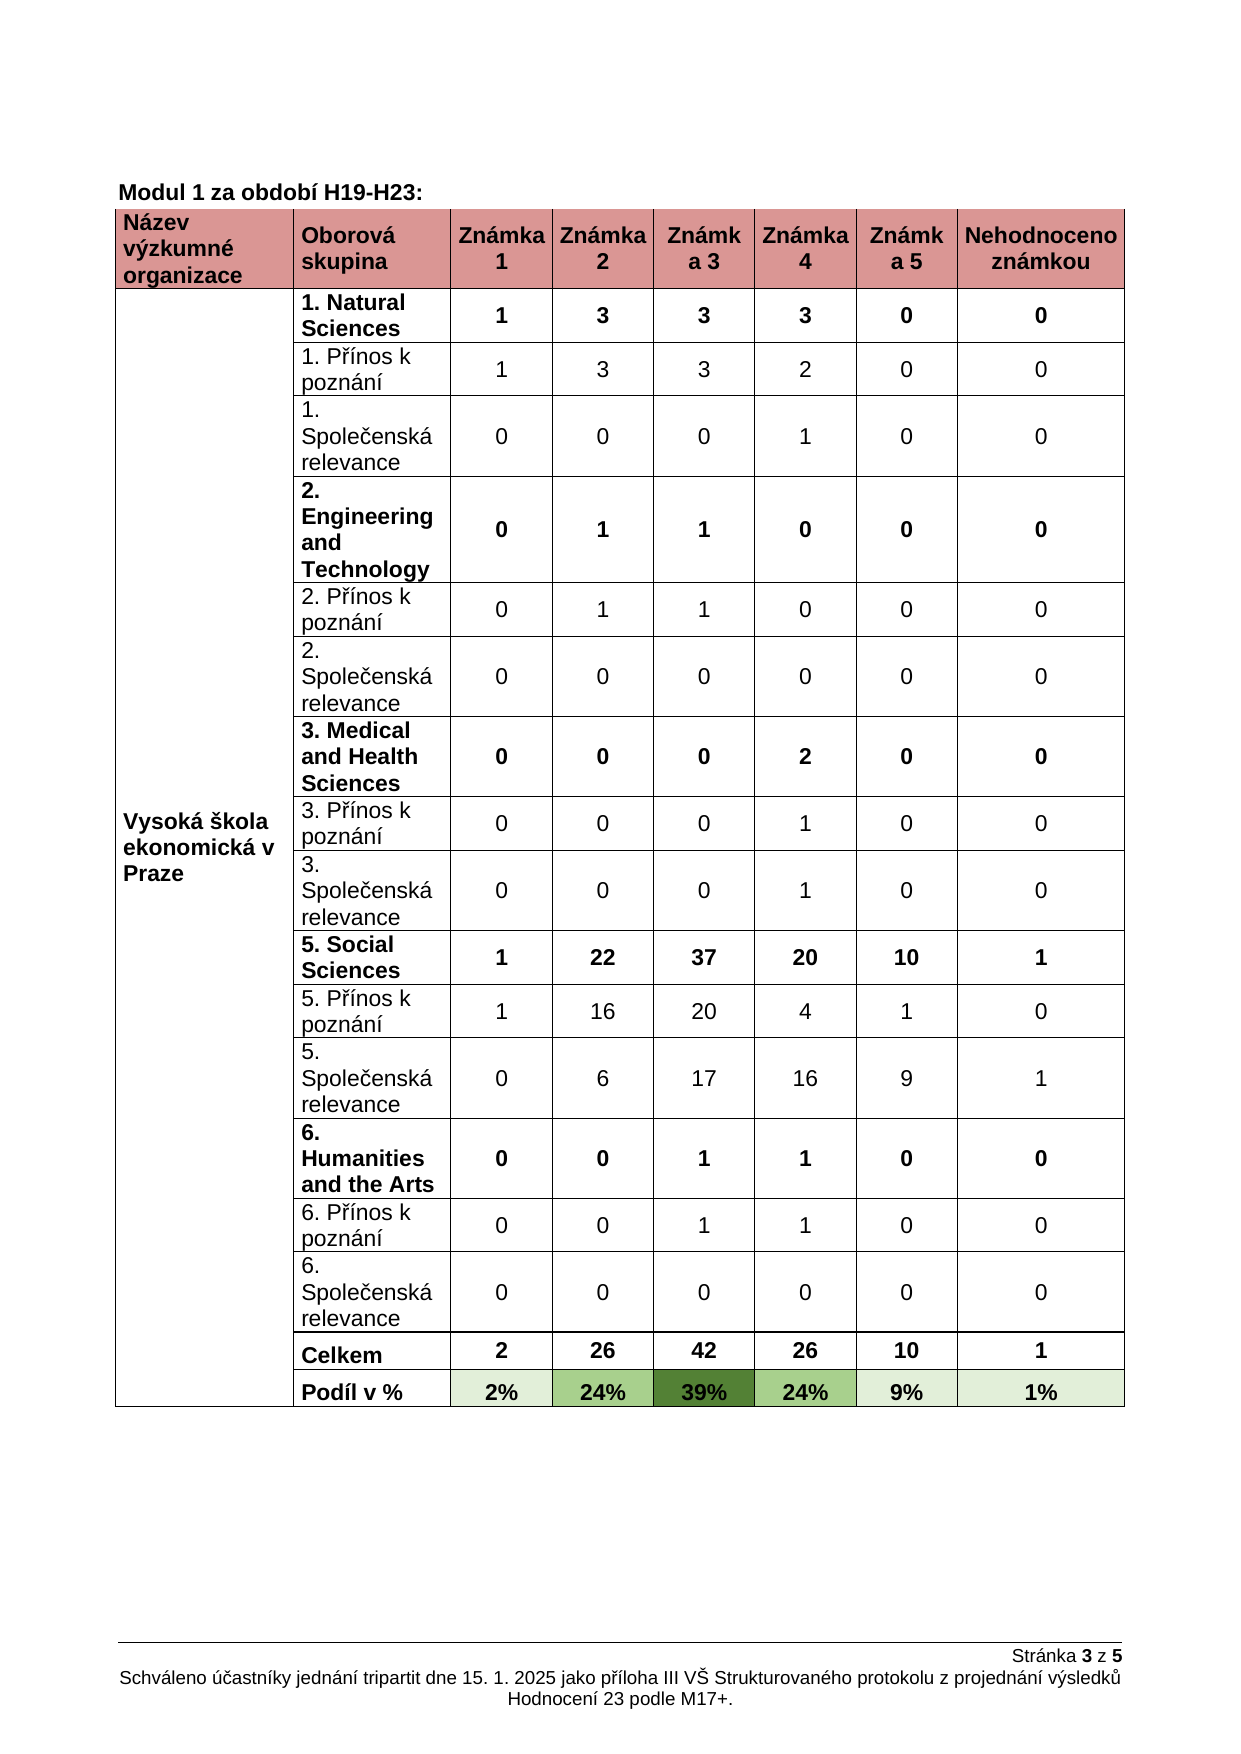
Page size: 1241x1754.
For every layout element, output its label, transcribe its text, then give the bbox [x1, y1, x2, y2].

table_cell 17 [654, 1038, 754, 1117]
table_cell 10 [857, 1333, 957, 1368]
table_cell 0 [755, 1252, 856, 1331]
table_cell 0 [857, 717, 957, 796]
table_cell 16 [755, 1038, 856, 1117]
table_header Název výzkumné organizace [116, 209, 293, 288]
table_cell 1 [553, 477, 653, 582]
table_cell 0 [654, 851, 754, 930]
text Modul 1 za období H19-H23: [118, 178, 1122, 205]
table_cell 0 [654, 717, 754, 796]
table_cell 0 [451, 583, 552, 636]
table_cell 3 [553, 343, 653, 395]
table_cell 0 [451, 1119, 552, 1197]
table_cell 1 [958, 1038, 1124, 1117]
table_cell 1 [654, 583, 754, 636]
table_cell 1 [451, 343, 552, 395]
table_cell 1 [958, 1333, 1124, 1368]
table_cell 0 [553, 637, 653, 716]
table_cell 1 [857, 985, 957, 1037]
table_cell 2. Společenská relevance [294, 637, 450, 716]
table_cell 0 [958, 477, 1124, 582]
table_cell 0 [958, 985, 1124, 1037]
table_cell 1 [958, 931, 1124, 983]
table_cell 3 [654, 289, 754, 342]
table_cell 0 [451, 1252, 552, 1331]
table_cell 26 [755, 1333, 856, 1368]
table_cell 1. Přínos k poznání [294, 343, 450, 395]
table_cell 0 [654, 1252, 754, 1331]
table_cell 5. Přínos k poznání [294, 985, 450, 1037]
table_cell 1 [755, 396, 856, 476]
table_cell 2% [451, 1370, 552, 1406]
table_cell 6 [553, 1038, 653, 1117]
table_cell 1 [755, 797, 856, 850]
table_cell 0 [755, 583, 856, 636]
table_cell Podíl v % [294, 1370, 450, 1406]
table_cell 1 [755, 1119, 856, 1197]
table_cell 0 [958, 717, 1124, 796]
table_cell 0 [654, 797, 754, 850]
table_cell 39% [654, 1370, 754, 1406]
table_cell 0 [553, 851, 653, 930]
table_cell 0 [958, 583, 1124, 636]
table_cell 0 [958, 343, 1124, 395]
table_cell 3 [553, 289, 653, 342]
table_cell 0 [451, 1038, 552, 1117]
table_cell 9% [857, 1370, 957, 1406]
table_cell 42 [654, 1333, 754, 1368]
table_cell 2 [755, 717, 856, 796]
table_header Známka 2 [553, 209, 653, 288]
table_cell 6. Humanities and the Arts [294, 1119, 450, 1197]
table_header Oborová skupina [294, 209, 450, 288]
table_cell 0 [958, 396, 1124, 476]
table_header Známka 3 [654, 209, 754, 288]
table_cell 0 [857, 1199, 957, 1251]
table_cell 20 [654, 985, 754, 1037]
table_cell 0 [451, 797, 552, 850]
table_cell 0 [553, 1252, 653, 1331]
table_header Známka 1 [451, 209, 552, 288]
table_cell 1 [755, 1199, 856, 1251]
table_cell 0 [958, 797, 1124, 850]
table_cell 0 [451, 851, 552, 930]
table_cell 1 [654, 477, 754, 582]
table_cell 1 [654, 1119, 754, 1197]
table_cell 6. Společenská relevance [294, 1252, 450, 1331]
table_cell 0 [958, 1119, 1124, 1197]
table_cell 4 [755, 985, 856, 1037]
table_cell 3. Medical and Health Sciences [294, 717, 450, 796]
table_cell 0 [553, 797, 653, 850]
table_cell 0 [553, 396, 653, 476]
table_cell 0 [857, 637, 957, 716]
table_cell 9 [857, 1038, 957, 1117]
table_cell 0 [857, 583, 957, 636]
table_cell 0 [958, 289, 1124, 342]
table_cell 37 [654, 931, 754, 983]
table_cell 2 [451, 1333, 552, 1368]
table_cell 0 [654, 637, 754, 716]
table_cell 0 [553, 1199, 653, 1251]
table_cell 0 [857, 797, 957, 850]
table_cell 1 [654, 1199, 754, 1251]
table_cell 5. Společenská relevance [294, 1038, 450, 1117]
table_header Známka 4 [755, 209, 856, 288]
table_header Nehodnoceno známkou [958, 209, 1124, 288]
table_cell 0 [451, 637, 552, 716]
table_header Známka 5 [857, 209, 957, 288]
table_cell 0 [755, 637, 856, 716]
table_cell 0 [451, 477, 552, 582]
table_cell 0 [958, 851, 1124, 930]
table_cell 20 [755, 931, 856, 983]
table_cell 1 [451, 289, 552, 342]
table_cell 0 [857, 343, 957, 395]
table_cell 1. Společenská relevance [294, 396, 450, 476]
table_cell 1 [553, 583, 653, 636]
table_cell 6. Přínos k poznání [294, 1199, 450, 1251]
table_cell Vysoká škola ekonomická v Praze [116, 289, 293, 1406]
table_cell 0 [451, 396, 552, 476]
table_cell 0 [958, 1252, 1124, 1331]
table_cell 2. Engineering and Technology [294, 477, 450, 582]
table_cell 24% [553, 1370, 653, 1406]
table_cell 2 [755, 343, 856, 395]
table_cell 0 [755, 477, 856, 582]
table_cell 1 [755, 851, 856, 930]
table_cell 0 [451, 717, 552, 796]
table_cell 3. Společenská relevance [294, 851, 450, 930]
table_cell Celkem [294, 1333, 450, 1368]
table_cell 16 [553, 985, 653, 1037]
table_cell 1 [451, 931, 552, 983]
table_cell 22 [553, 931, 653, 983]
table_cell 0 [857, 477, 957, 582]
table_cell 0 [654, 396, 754, 476]
table_cell 1. Natural Sciences [294, 289, 450, 342]
table_cell 0 [857, 289, 957, 342]
table_cell 1 [451, 985, 552, 1037]
table_cell 0 [451, 1199, 552, 1251]
table_cell 24% [755, 1370, 856, 1406]
table_cell 0 [958, 1199, 1124, 1251]
table_cell 0 [857, 851, 957, 930]
table_cell 0 [553, 717, 653, 796]
table_cell 0 [857, 1119, 957, 1197]
table_cell 3 [654, 343, 754, 395]
table_cell 1% [958, 1370, 1124, 1406]
table_cell 0 [553, 1119, 653, 1197]
table_cell 5. Social Sciences [294, 931, 450, 983]
table_cell 2. Přínos k poznání [294, 583, 450, 636]
table_cell 0 [857, 1252, 957, 1331]
table_cell 3. Přínos k poznání [294, 797, 450, 850]
table_cell 0 [857, 396, 957, 476]
table_cell 0 [958, 637, 1124, 716]
table_cell 26 [553, 1333, 653, 1368]
table_cell 10 [857, 931, 957, 983]
table_cell 3 [755, 289, 856, 342]
